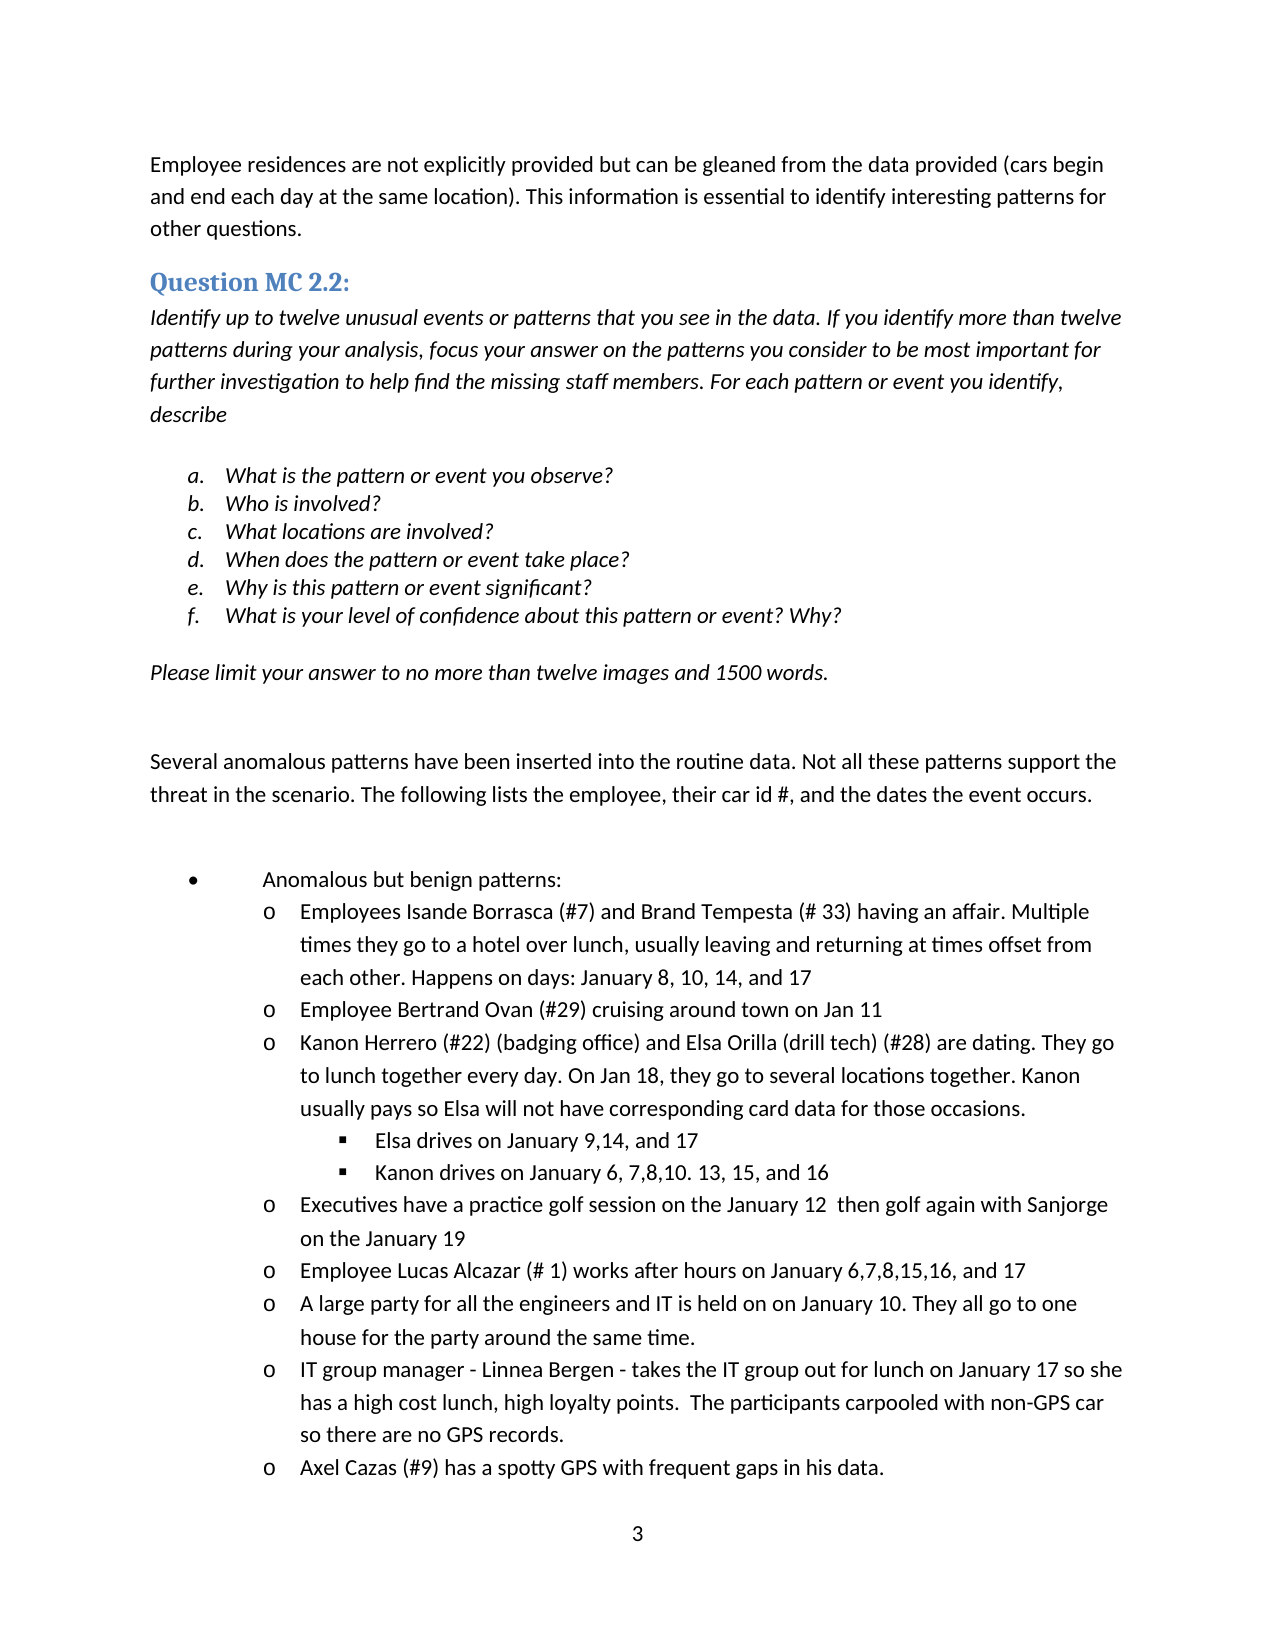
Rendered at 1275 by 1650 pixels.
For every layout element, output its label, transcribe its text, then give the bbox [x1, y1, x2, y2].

list Why is this pattern or event significant? [187, 573, 1125, 601]
text Identify up to twelve unusual events or patterns that you see in the data. If you identify more than twelve patterns during your analysis, focus your answer on the patterns you consider to be most important for further investigation to help find the missing staff members. For each pattern or event you identify, describe [150, 303, 1125, 428]
list Elsa drives on January 9,14, and 17 [337, 1126, 1125, 1154]
list Employees Isande Borrasca (#7) and Brand Tempesta (# 33) having an affair. Multiple times they go to a hotel over lunch, usually leaving and returning at times offset from each other. Happens on days: January 8, 10, 14, and 17 [262, 897, 1125, 991]
list Anomalous but benign patterns: [187, 865, 1125, 893]
list What locations are involved? [187, 517, 1125, 545]
list Who is involved? [187, 489, 1125, 517]
list Employee Bertrand Ovan (#29) cruising around town on Jan 11 [262, 995, 1125, 1024]
list IT group manager - Linnea Bergen - takes the IT group out for lunch on January 17 so she has a high cost lunch, high loyalty points. The participants carpooled with non-GPS car so there are no GPS records. [262, 1355, 1125, 1448]
list Axel Cazas (#9) has a spotty GPS with frequent gaps in his data. [262, 1453, 1125, 1482]
text Employee residences are not explicitly provided but can be gleaned from the data provided (cars begin and end each day at the same location). This information is essential to identify interesting patterns for other questions. [150, 150, 1125, 242]
list A large party for all the engineers and IT is held on on January 10. They all go to one house for the party around the same time. [262, 1289, 1125, 1351]
list When does the pattern or event take place? [187, 545, 1125, 573]
list Employee Lucas Alcazar (# 1) works after hours on January 6,7,8,15,16, and 17 [262, 1256, 1125, 1285]
list What is the pattern or event you observe? [187, 461, 1125, 489]
subtitle Several anomalous patterns have been inserted into the routine data. Not all these patterns support the threat in the scenario. The following lists the employee, their car id #, and the dates the event occurs. [150, 747, 1125, 808]
subtitle Please limit your answer to no more than twelve images and 1500 words. [150, 658, 1125, 722]
list Executives have a practice golf session on the January 12 then golf again with Sanjorge on the January 19 [262, 1190, 1125, 1252]
list Kanon drives on January 6, 7,8,10. 13, 15, and 16 [337, 1158, 1125, 1186]
list What is your level of confidence about this pattern or event? Why? [187, 601, 1125, 629]
subtitle Question MC 2.2: [150, 267, 1125, 298]
list Kanon Herrero (#22) (badging office) and Elsa Orilla (drill tech) (#28) are dating. They go to lunch together every day. On Jan 18, they go to several locations together. Kanon usually pays so Elsa will not have corresponding card data for those occasions. [262, 1028, 1125, 1122]
